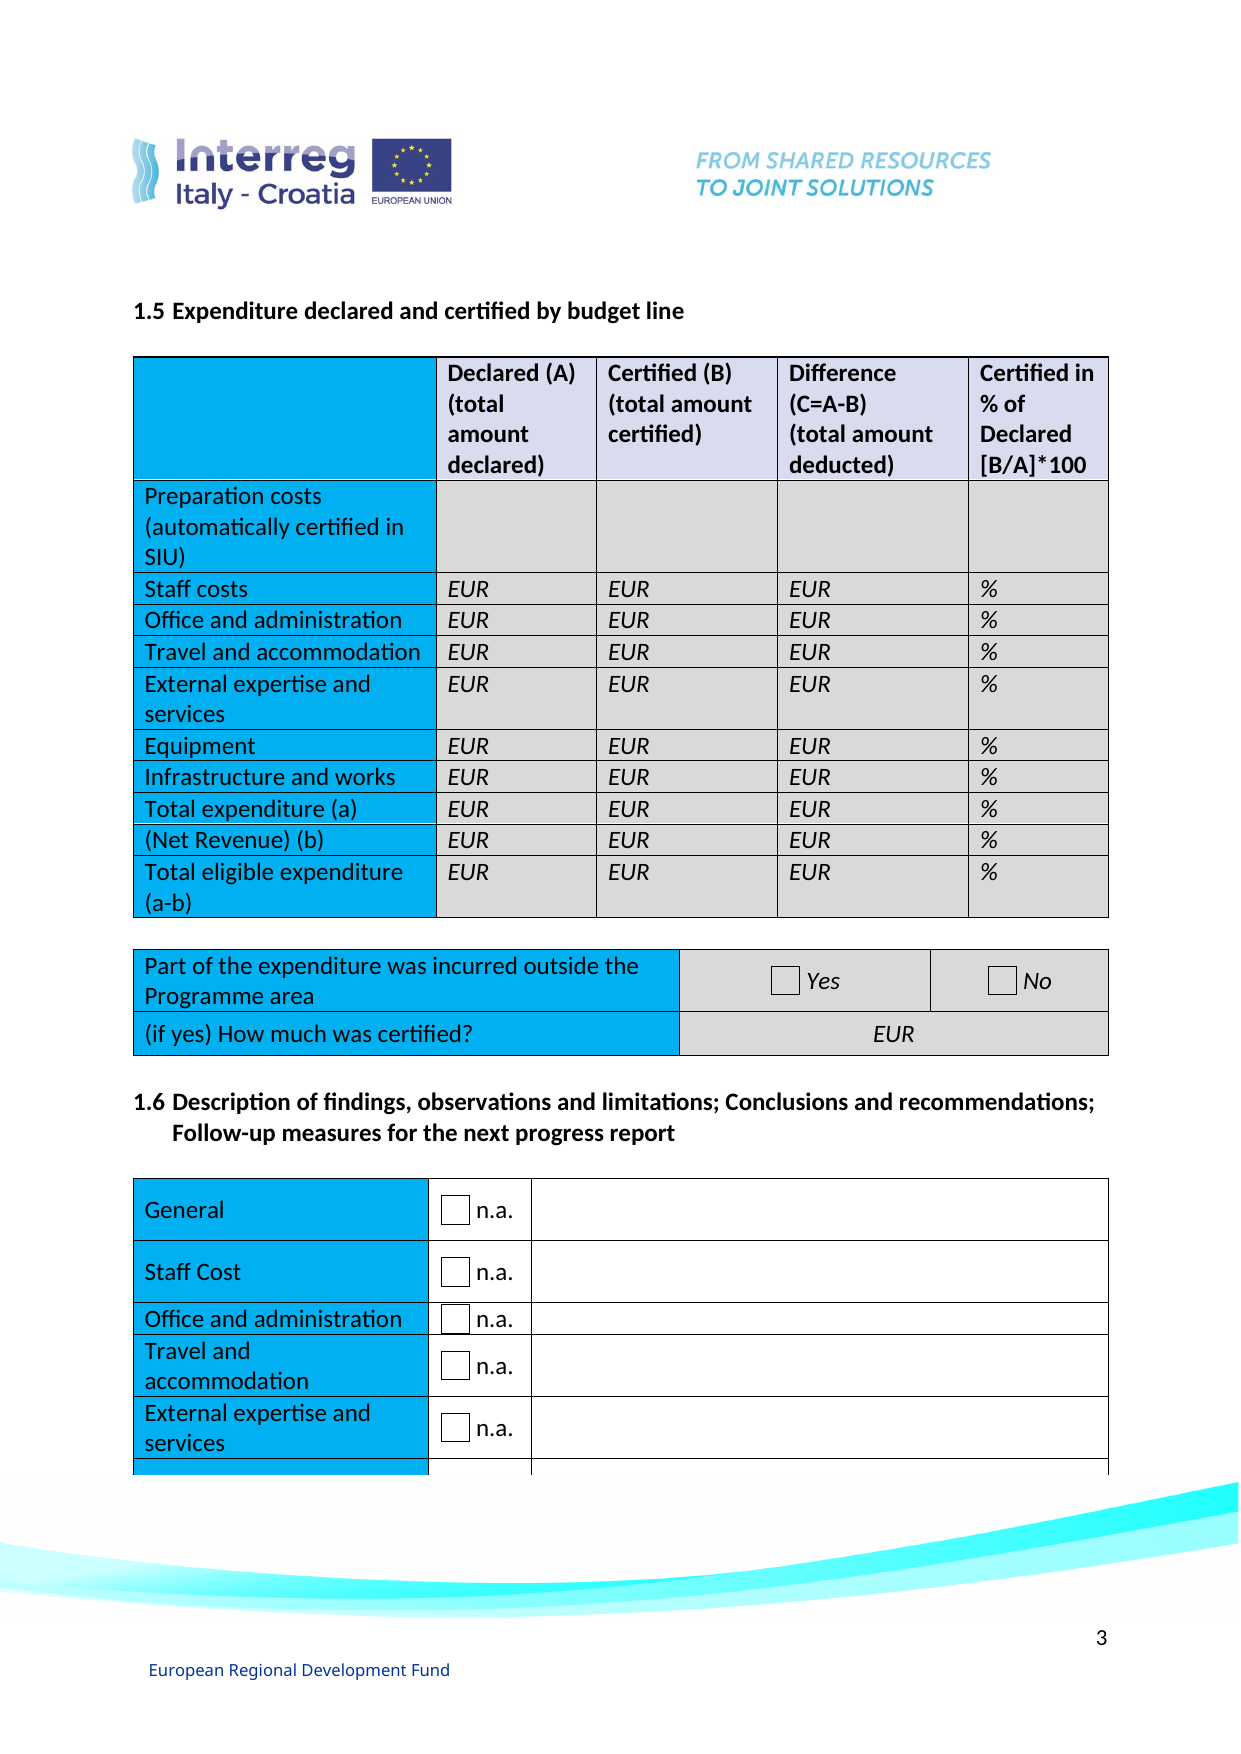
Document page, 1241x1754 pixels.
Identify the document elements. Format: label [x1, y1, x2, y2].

picture [0, 1475, 1238, 1619]
picture [3, 12, 1116, 212]
